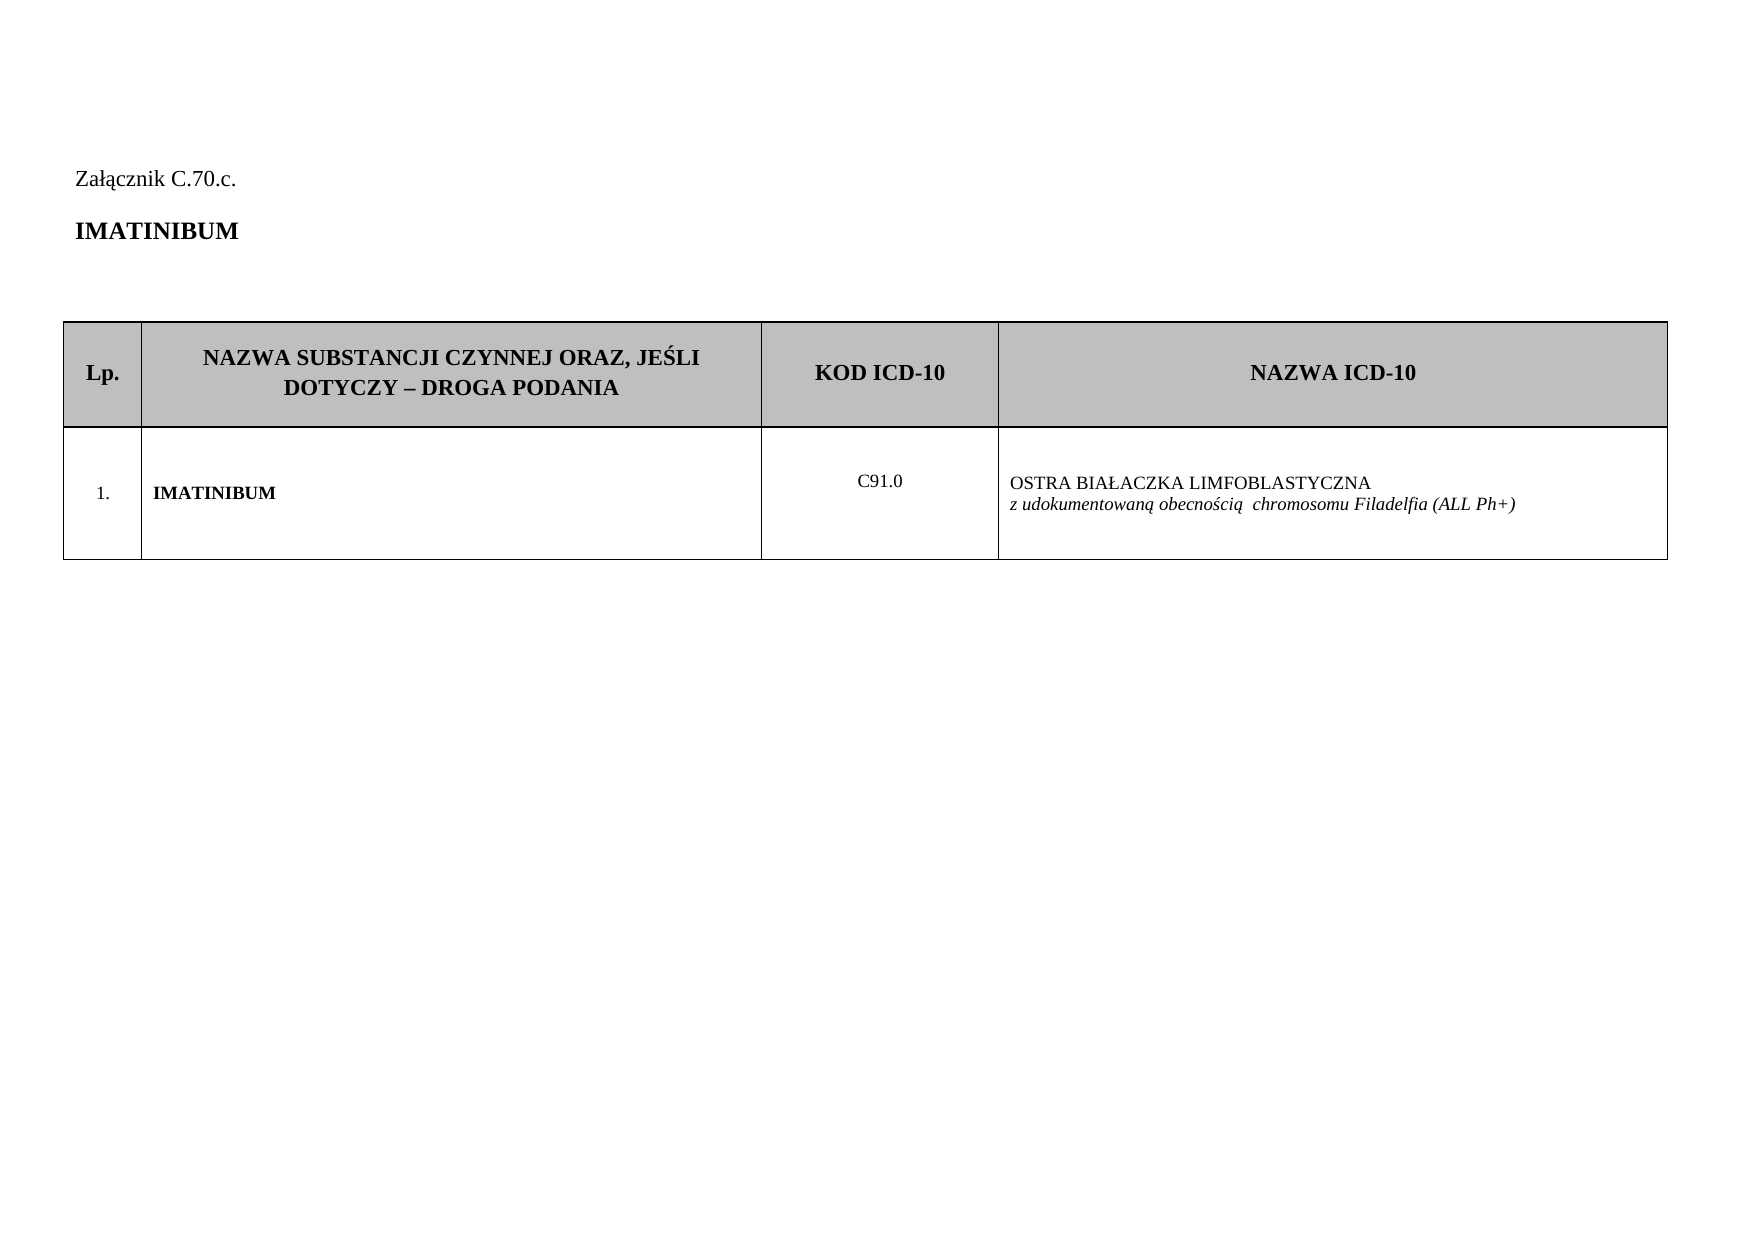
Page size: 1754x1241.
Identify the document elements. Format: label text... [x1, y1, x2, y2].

table_header NAZWA ICD-10 [999, 323, 1667, 426]
table_header NAZWA SUBSTANCJI CZYNNEJ ORAZ, JEŚLI DOTYCZY – DROGA PODANIA [142, 323, 761, 426]
table_header Lp. [64, 323, 141, 426]
table_header KOD ICD-10 [762, 323, 998, 426]
text IMATINIBUM [75, 216, 1679, 245]
table_cell OSTRA BIAŁACZKA LIMFOBLASTYCZNA z udokumentowaną obecnością chromosomu Filadelfia (ALL Ph+) [999, 428, 1667, 559]
table_cell 1. [64, 428, 141, 559]
table_cell IMATINIBUM [142, 428, 761, 559]
text Załącznik C.70.c. [75, 165, 1679, 192]
table_cell C91.0 [762, 428, 998, 559]
